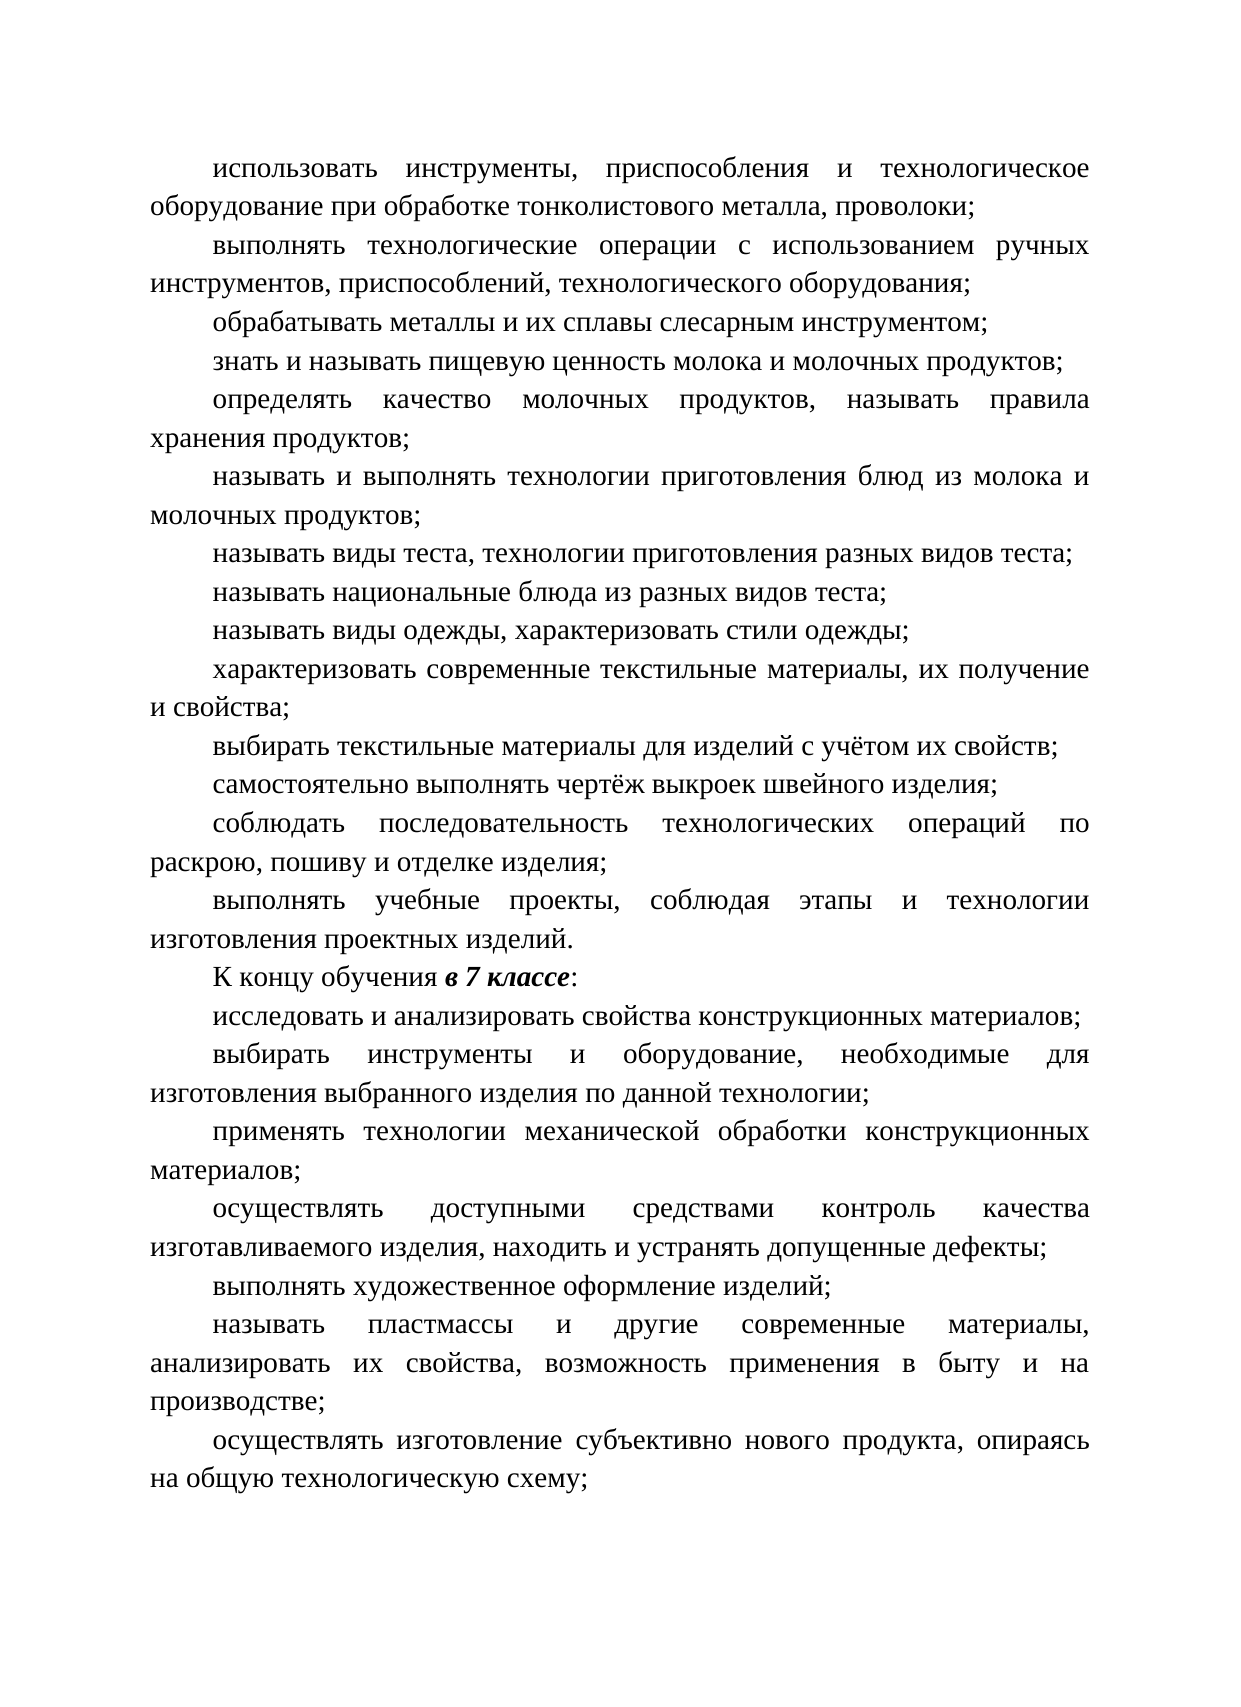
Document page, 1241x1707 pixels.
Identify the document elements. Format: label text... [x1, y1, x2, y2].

text называть виды теста, технологии приготовления разных видов теста; [150, 535, 1090, 569]
text исследовать и анализировать свойства конструкционных материалов; [150, 998, 1090, 1031]
text применять технологии механической обработки конструкционных материалов; [150, 1113, 1090, 1186]
text соблюдать последовательность технологических операций по раскрою, пошиву и отделке изделия; [150, 805, 1090, 877]
text выполнять художественное оформление изделий; [150, 1268, 1090, 1301]
text самостоятельно выполнять чертёж выкроек швейного изделия; [150, 767, 1090, 800]
text обрабатывать металлы и их сплавы слесарным инструментом; [150, 304, 1090, 338]
text осуществлять изготовление субъективно нового продукта, опираясь на общую технологическую схему; [150, 1422, 1090, 1494]
text осуществлять доступными средствами контроль качества изготавливаемого изделия, находить и устранять допущенные дефекты; [150, 1191, 1090, 1263]
text называть пластмассы и другие современные материалы, анализировать их свойства, возможность применения в быту и на производстве; [150, 1306, 1090, 1417]
text называть национальные блюда из разных видов теста; [150, 574, 1090, 607]
text выполнять учебные проекты, соблюдая этапы и технологии изготовления проектных изделий. [150, 882, 1090, 954]
text выбирать инструменты и оборудование, необходимые для изготовления выбранного изделия по данной технологии; [150, 1036, 1090, 1108]
text знать и называть пищевую ценность молока и молочных продуктов; [150, 343, 1090, 376]
text использовать инструменты, приспособления и технологическое оборудование при обработке тонколистового металла, проволоки; [150, 150, 1090, 222]
text называть виды одежды, характеризовать стили одежды; [150, 612, 1090, 646]
text определять качество молочных продуктов, называть правила хранения продуктов; [150, 381, 1090, 453]
text называть и выполнять технологии приготовления блюд из молока и молочных продуктов; [150, 458, 1090, 530]
text выполнять технологические операции с использованием ручных инструментов, приспособлений, технологического оборудования; [150, 227, 1090, 299]
text К концу обучения в 7 классе: [150, 959, 1090, 993]
text характеризовать современные текстильные материалы, их получение и свойства; [150, 651, 1090, 723]
text выбирать текстильные материалы для изделий с учётом их свойств; [150, 728, 1090, 762]
